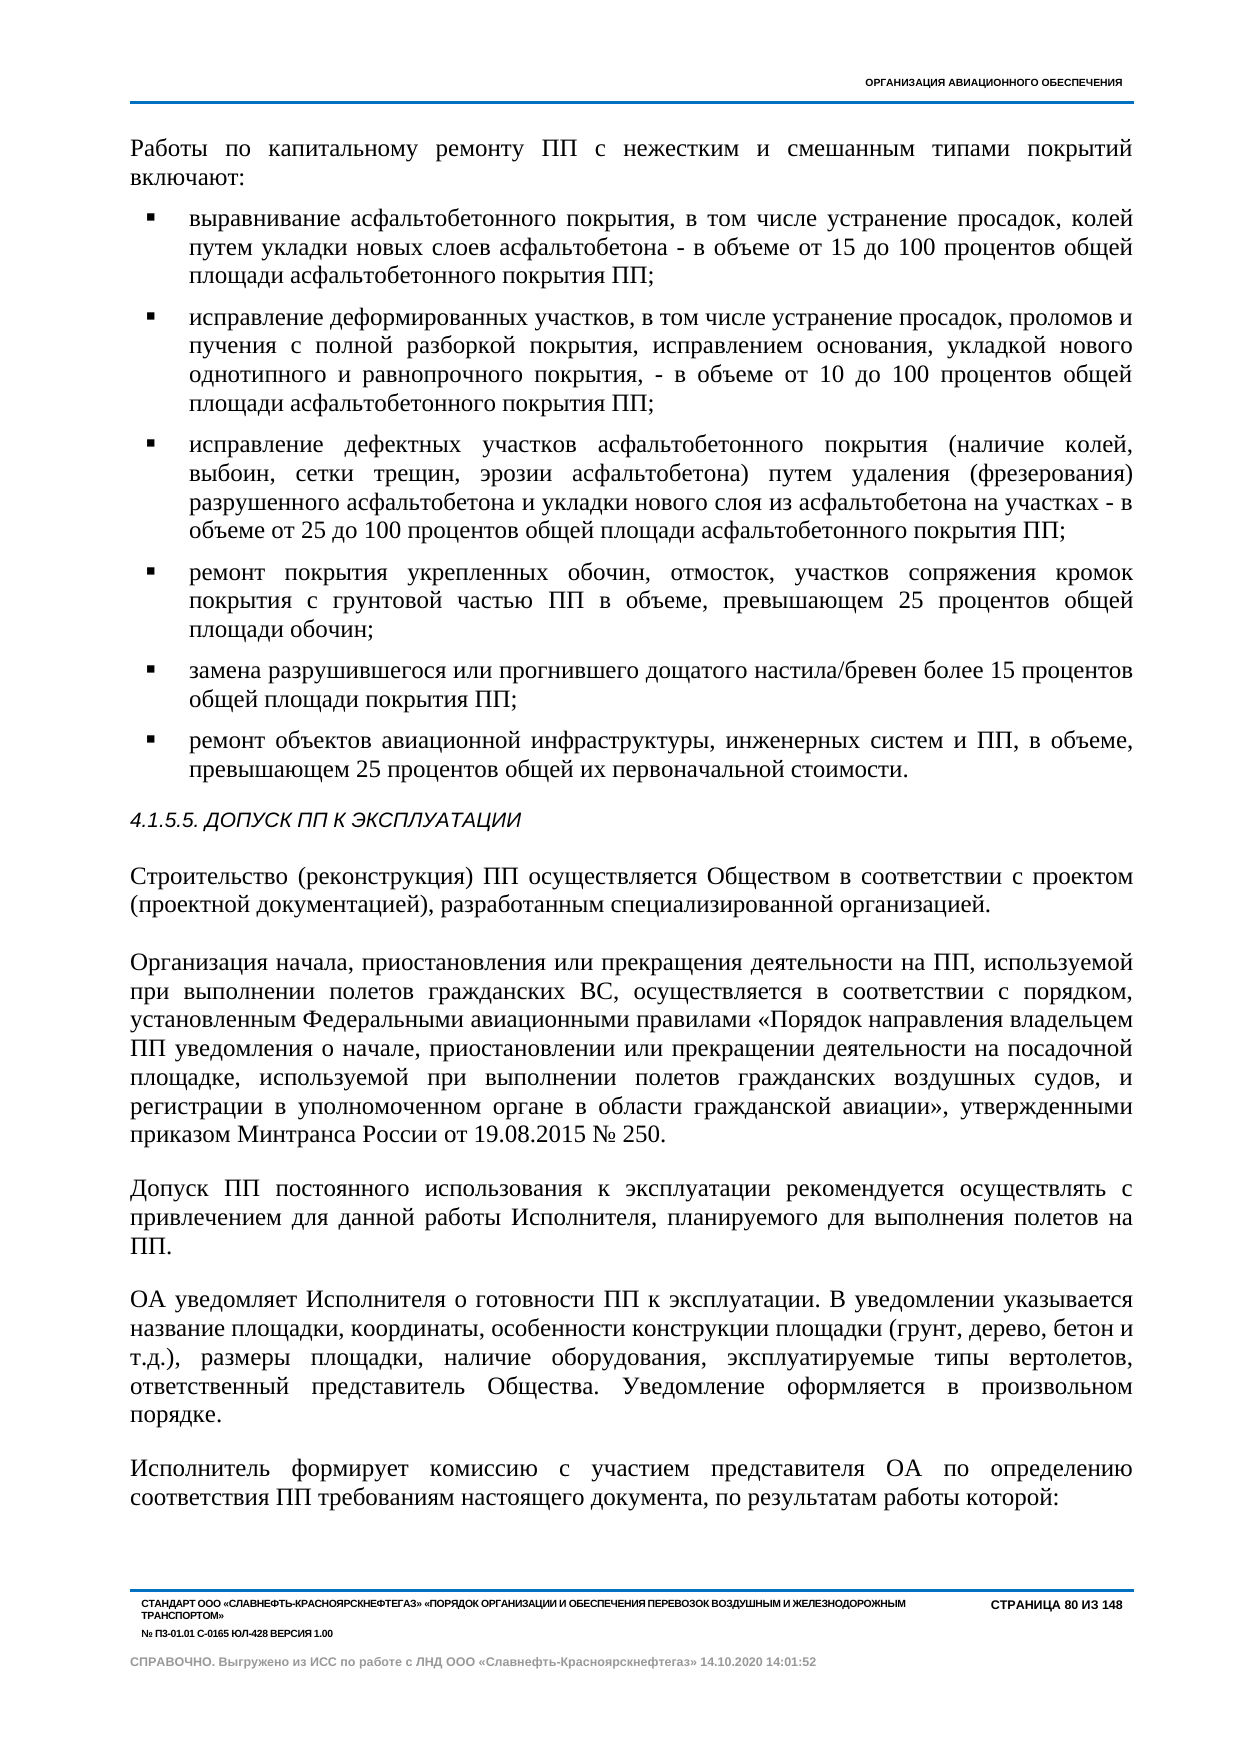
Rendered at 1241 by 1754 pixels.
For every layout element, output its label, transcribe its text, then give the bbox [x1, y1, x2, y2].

subtitle ДОПУСК ПП К ЭКСПЛУАТАЦИИ [130, 808, 1134, 832]
text ОА уведомляет Исполнителя о готовности ПП к эксплуатации. В уведомлении указывается название площадки, координаты, особенности конструкции площадки (грунт, дерево, бетон и т.д.), размеры площадки, наличие оборудования, эксплуатируемые типы вертолетов, ответственный представитель Общества. Уведомление оформляется в произвольном порядке. [130, 1284, 1134, 1428]
text Исполнитель формирует комиссию с участием представителя ОА по определению соответствия ПП требованиям настоящего документа, по результатам работы которой: [130, 1453, 1134, 1511]
list ремонт объектов авиационной инфраструктуры, инженерных систем и ПП, в объеме, превышающем 25 процентов общей их первоначальной стоимости. [145, 726, 1134, 783]
list замена разрушившегося или прогнившего дощатого настила/бревен более 15 процентов общей площади покрытия ПП; [145, 656, 1134, 713]
list ремонт покрытия укрепленных обочин, отмосток, участков сопряжения кромок покрытия с грунтовой частью ПП в объеме, превышающем 25 процентов общей площади обочин; [145, 557, 1134, 643]
text Организация начала, приостановления или прекращения деятельности на ПП, используемой при выполнении полетов гражданских ВС, осуществляется в соответствии с порядком, установленным Федеральными авиационными правилами «Порядок направления владельцем ПП уведомления о начале, приостановлении или прекращении деятельности на посадочной площадке, используемой при выполнении полетов гражданских воздушных судов, и регистрации в уполномоченном органе в области гражданской авиации», утвержденными приказом Минтранса России от 19.08.2015 № 250. [130, 947, 1134, 1148]
list выравнивание асфальтобетонного покрытия, в том числе устранение просадок, колей путем укладки новых слоев асфальтобетона - в объеме от 15 до 100 процентов общей площади асфальтобетонного покрытия ПП; [145, 203, 1134, 289]
text Строительство (реконструкция) ПП осуществляется Обществом в соответствии с проектом (проектной документацией), разработанным специализированной организацией. [130, 861, 1134, 918]
list исправление дефектных участков асфальтобетонного покрытия (наличие колей, выбоин, сетки трещин, эрозии асфальтобетона) путем удаления (фрезерования) разрушенного асфальтобетона и укладки нового слоя из асфальтобетона на участках - в объеме от 25 до 100 процентов общей площади асфальтобетонного покрытия ПП; [145, 429, 1134, 544]
text Работы по капитальному ремонту ПП с нежестким и смешанным типами покрытий включают: [130, 133, 1134, 191]
list исправление деформированных участков, в том числе устранение просадок, проломов и пучения с полной разборкой покрытия, исправлением основания, укладкой нового однотипного и равнопрочного покрытия, - в объеме от 10 до 100 процентов общей площади асфальтобетонного покрытия ПП; [145, 302, 1134, 417]
text Допуск ПП постоянного использования к эксплуатации рекомендуется осуществлять с привлечением для данной работы Исполнителя, планируемого для выполнения полетов на ПП. [130, 1173, 1134, 1259]
